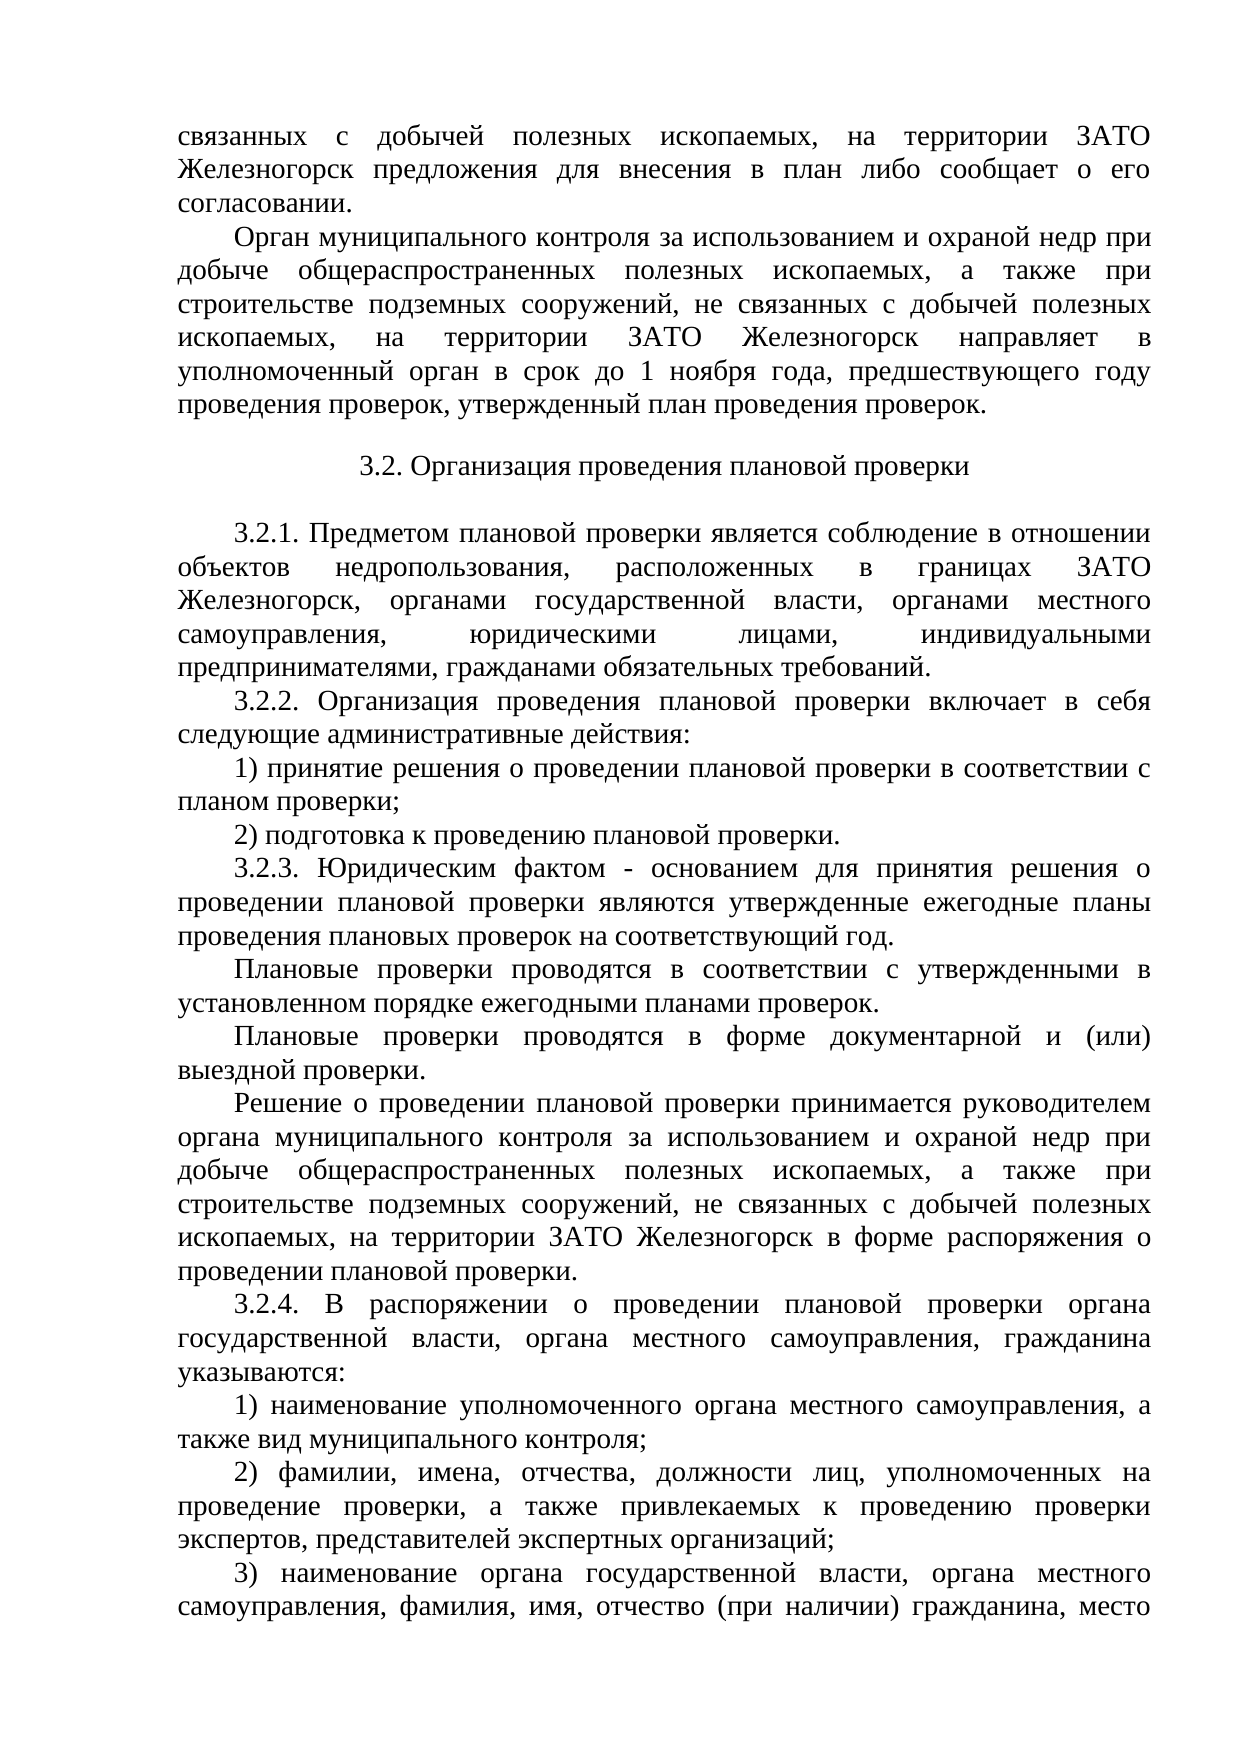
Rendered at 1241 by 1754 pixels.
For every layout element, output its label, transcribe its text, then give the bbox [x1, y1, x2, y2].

text 1) принятие решения о проведении плановой проверки в соответствии с планом проверки; [177, 750, 1152, 817]
text 3.2.4. В распоряжении о проведении плановой проверки органа государственной власти, органа местного самоуправления, гражданина указываются: [177, 1287, 1152, 1387]
text 1) наименование уполномоченного органа местного самоуправления, а также вид муниципального контроля; [177, 1387, 1152, 1454]
text Орган муниципального контроля за использованием и охраной недр при добыче общераспространенных полезных ископаемых, а также при строительстве подземных сооружений, не связанных с добычей полезных ископаемых, на территории ЗАТО Железногорск направляет в уполномоченный орган в срок до 1 ноября года, предшествующего году проведения проверок, утвержденный план проведения проверок. [177, 219, 1152, 420]
text Решение о проведении плановой проверки принимается руководителем органа муниципального контроля за использованием и охраной недр при добыче общераспространенных полезных ископаемых, а также при строительстве подземных сооружений, не связанных с добычей полезных ископаемых, на территории ЗАТО Железногорск в форме распоряжения о проведении плановой проверки. [177, 1085, 1152, 1287]
text Плановые проверки проводятся в форме документарной и (или) выездной проверки. [177, 1018, 1152, 1085]
text 2) фамилии, имена, отчества, должности лиц, уполномоченных на проведение проверки, а также привлекаемых к проведению проверки экспертов, представителей экспертных организаций; [177, 1454, 1152, 1555]
text 2) подготовка к проведению плановой проверки. [177, 817, 1152, 851]
text 3.2.3. Юридическим фактом - основанием для принятия решения о проведении плановой проверки являются утвержденные ежегодные планы проведения плановых проверок на соответствующий год. [177, 851, 1152, 951]
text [177, 1555, 1152, 1622]
text 3.2.1. Предметом плановой проверки является соблюдение в отношении объектов недропользования, расположенных в границах ЗАТО Железногорск, органами государственной власти, органами местного самоуправления, юридическими лицами, индивидуальными предпринимателями, гражданами обязательных требований. [177, 515, 1152, 683]
text Плановые проверки проводятся в соответствии с утвержденными в установленном порядке ежегодными планами проверок. [177, 951, 1152, 1018]
text 3.2.2. Организация проведения плановой проверки включает в себя следующие административные действия: [177, 683, 1152, 750]
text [177, 118, 1152, 219]
text 3.2. Организация проведения плановой проверки [177, 448, 1152, 482]
